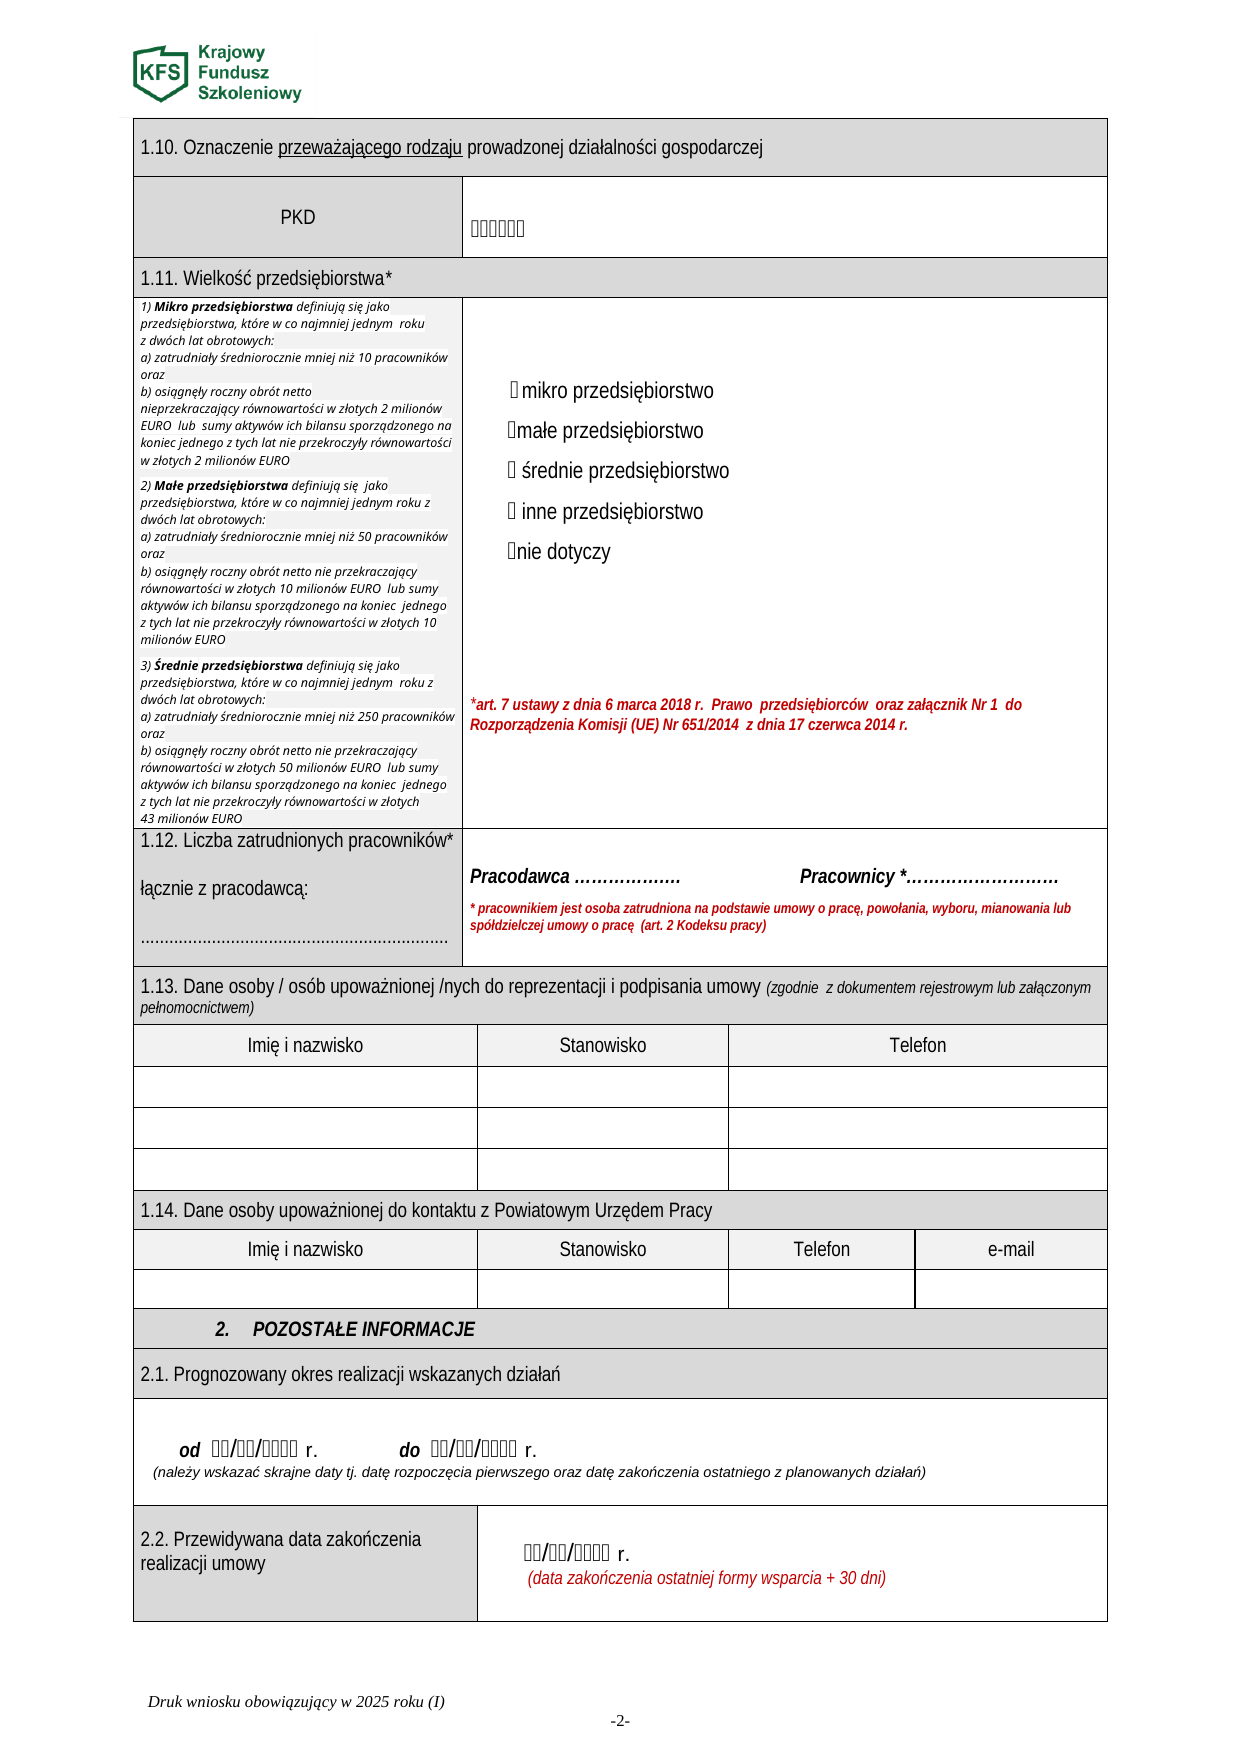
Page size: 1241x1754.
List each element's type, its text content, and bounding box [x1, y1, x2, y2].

table_cell mikro przedsiębiorstwo małe przedsiębiorstwo średnie przedsiębiorstwo inne przedsiębiorstwo nie dotyczy *art. 7 ustawy z dnia 6 marca 2018 r. Prawo przedsiębiorców oraz załącznik Nr 1 do Rozporządzenia Komisji (UE) Nr 651/2014 z dnia 17 czerwca 2014 r. [463, 298, 1107, 827]
table_cell Imię i nazwisko [134, 1230, 477, 1269]
table_cell e-mail [916, 1230, 1107, 1269]
table_cell Stanowisko [478, 1230, 728, 1269]
table_cell [134, 1270, 477, 1308]
table_cell 2.1. Prognozowany okres realizacji wskazanych działań [134, 1349, 1107, 1398]
table_cell [478, 1067, 728, 1107]
table_cell POZOSTAŁE INFORMACJE [134, 1309, 1107, 1348]
table_cell Telefon [729, 1025, 1107, 1066]
table_cell [916, 1270, 1107, 1308]
table_cell 1) Mikro przedsiębiorstwa definiują się jako przedsiębiorstwa, które w co najmniej jednym roku z dwóch lat obrotowych: a) zatrudniały średniorocznie mniej niż 10 pracowników oraz b) osiągnęły roczny obrót netto nieprzekraczający równowartości w złotych 2 milionów EURO lub sumy aktywów ich bilansu sporządzonego na koniec jednego z tych lat nie przekroczyły równowartości w złotych 2 milionów EURO 2) Małe przedsiębiorstwa definiują się jako przedsiębiorstwa, które w co najmniej jednym roku z dwóch lat obrotowych: a) zatrudniały średniorocznie mniej niż 50 pracowników oraz b) osiągnęły roczny obrót netto nie przekraczający równowartości w złotych 10 milionów EURO lub sumy aktywów ich bilansu sporządzonego na koniec jednego z tych lat nie przekroczyły równowartości w złotych 10 milionów EURO 3) Średnie przedsiębiorstwa definiują się jako przedsiębiorstwa, które w co najmniej jednym roku z dwóch lat obrotowych: a) zatrudniały średniorocznie mniej niż 250 pracowników oraz b) osiągnęły roczny obrót netto nie przekraczający równowartości w złotych 50 milionów EURO lub sumy aktywów ich bilansu sporządzonego na koniec jednego z tych lat nie przekroczyły równowartości w złotych 43 milionów EURO [134, 298, 462, 827]
table_cell [729, 1149, 1107, 1190]
table_cell 2.2. Przewidywana data zakończenia realizacji umowy [134, 1506, 477, 1621]
table_cell Pracodawca …………….… Pracownicy *……………………… * pracownikiem jest osoba zatrudniona na podstawie umowy o pracę, powołania, wyboru, mianowania lub spółdzielczej umowy o pracę (art. 2 Kodeksu pracy) [463, 829, 1107, 966]
table_cell Imię i nazwisko [134, 1025, 477, 1066]
table_cell [729, 1108, 1107, 1148]
table_cell 1.10. Oznaczenie przeważającego rodzaju prowadzonej działalności gospodarczej [134, 119, 1107, 176]
table_cell [134, 1067, 477, 1107]
picture [118, 29, 315, 118]
table_cell PKD [134, 177, 462, 257]
table_cell Stanowisko [478, 1025, 728, 1066]
table_cell 1.13. Dane osoby / osób upoważnionej /nych do reprezentacji i podpisania umowy (zgodnie z dokumentem rejestrowym lub załączonym pełnomocnictwem) [134, 967, 1107, 1024]
table_cell [478, 1270, 728, 1308]
table_cell 1.11. Wielkość przedsiębiorstwa* [134, 258, 1107, 297]
table_cell [134, 1149, 477, 1190]
table_cell [729, 1067, 1107, 1107]
table_cell od // r. do // r. (należy wskazać skrajne daty tj. datę rozpoczęcia pierwszego oraz datę zakończenia ostatniego z planowanych działań) [134, 1399, 1107, 1504]
table_cell Telefon [729, 1230, 914, 1269]
table_cell [478, 1108, 728, 1148]
table_cell [729, 1270, 914, 1308]
table_cell [478, 1149, 728, 1190]
table_cell // r. (data zakończenia ostatniej formy wsparcia + 30 dni) [478, 1506, 1107, 1621]
table_cell [134, 1108, 477, 1148]
table_cell 1.12. Liczba zatrudnionych pracowników* łącznie z pracodawcą: ................................................................. [134, 829, 462, 966]
table_cell 1.14. Dane osoby upoważnionej do kontaktu z Powiatowym Urzędem Pracy [134, 1191, 1107, 1229]
table_cell [463, 177, 1107, 257]
